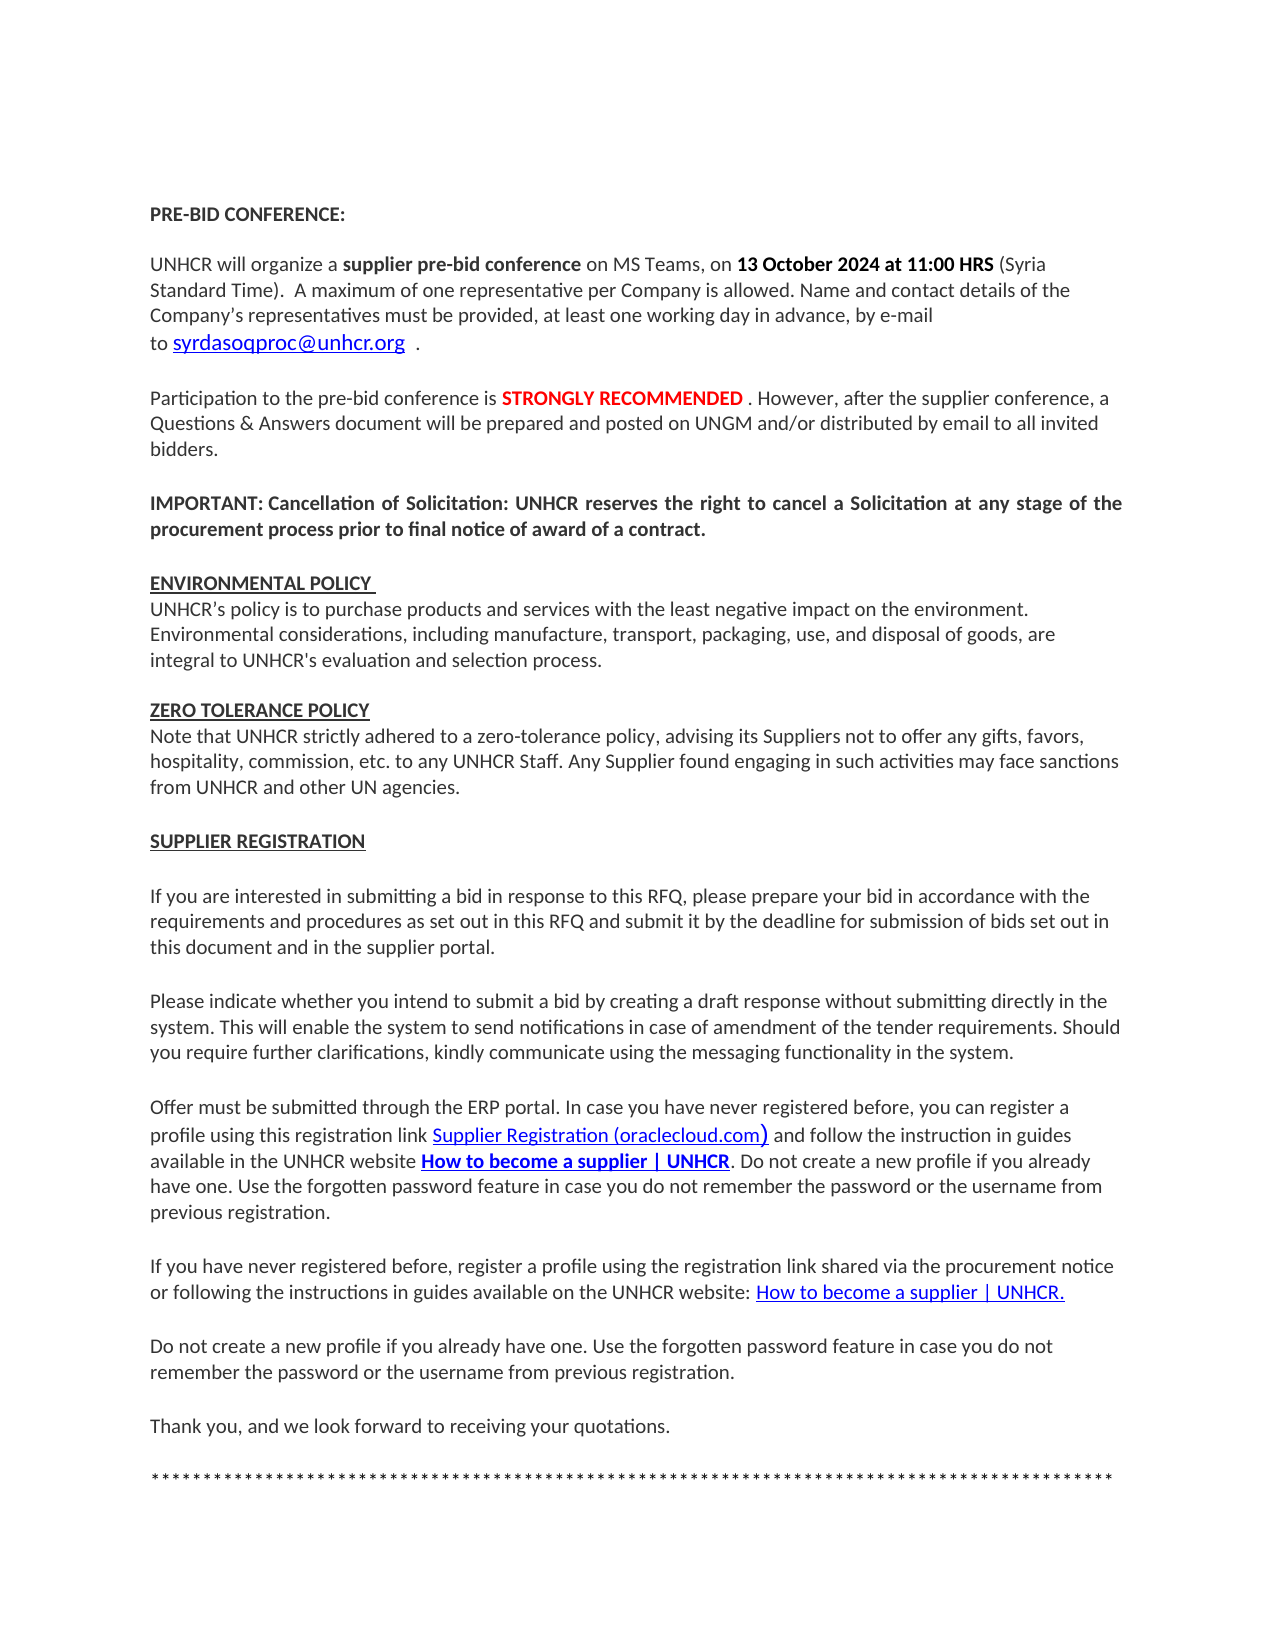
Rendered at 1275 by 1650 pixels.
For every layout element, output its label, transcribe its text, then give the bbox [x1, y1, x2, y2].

text UNHCR’s policy is to purchase products and services with the least negative impact on the environment. Environmental considerations, including manufacture, transport, packaging, use, and disposal of goods, are integral to UNHCR's evaluation and selection process. [150, 596, 1125, 672]
text Please indicate whether you intend to submit a bid by creating a draft response without submitting directly in the system. This will enable the system to send notifications in case of amendment of the tender requirements. Should you require further clarifications, kindly communicate using the messaging functionality in the system. [150, 988, 1125, 1065]
text Note that UNHCR strictly adhered to a zero-tolerance policy, advising its Suppliers not to offer any gifts, favors, hospitality, commission, etc. to any UNHCR Staff. Any Supplier found engaging in such activities may face sanctions from UNHCR and other UN agencies. [150, 723, 1125, 799]
text ********************************************************************************************* [150, 1468, 1125, 1493]
text SUPPLIER REGISTRATION [150, 828, 1125, 854]
text UNHCR will organize a supplier pre-bid conference on MS Teams, on 13 October 2024 at 11:00 HRS (Syria Standard Time). A maximum of one representative per Company is allowed. Name and contact details of the Company’s representatives must be provided, at least one working day in advance, by e-mail to syrdasoqproc@unhcr.org . [150, 252, 1125, 356]
text Do not create a new profile if you already have one. Use the forgotten password feature in case you do not remember the password or the username from previous registration. [150, 1333, 1125, 1384]
text Thank you, and we look forward to receiving your quotations. [150, 1413, 1125, 1439]
text PRE-BID CONFERENCE: [150, 201, 1125, 226]
text ENVIRONMENTAL POLICY [150, 571, 1125, 596]
text ZERO TOLERANCE POLICY [150, 698, 1125, 723]
text Participation to the pre-bid conference is STRONGLY RECOMMENDED . However, after the supplier conference, a Questions & Answers document will be prepared and posted on UNGM and/or distributed by email to all invited bidders. [150, 385, 1125, 461]
text Offer must be submitted through the ERP portal. In case you have never registered before, you can register a profile using this registration link Supplier Registration (oraclecloud.com) and follow the instruction in guides available in the UNHCR website How to become a supplier | UNHCR. Do not create a new profile if you already have one. Use the forgotten password feature in case you do not remember the password or the username from previous registration. [150, 1094, 1125, 1224]
text If you have never registered before, register a profile using the registration link shared via the procurement notice or following the instructions in guides available on the UNHCR website: How to become a supplier | UNHCR. [150, 1253, 1125, 1304]
text IMPORTANT: Cancellation of Solicitation: UNHCR reserves the right to cancel a Solicitation at any stage of the procurement process prior to final notice of award of a contract. [150, 491, 1125, 541]
text If you are interested in submitting a bid in response to this RFQ, please prepare your bid in accordance with the requirements and procedures as set out in this RFQ and submit it by the deadline for submission of bids set out in this document and in the supplier portal. [150, 883, 1125, 959]
